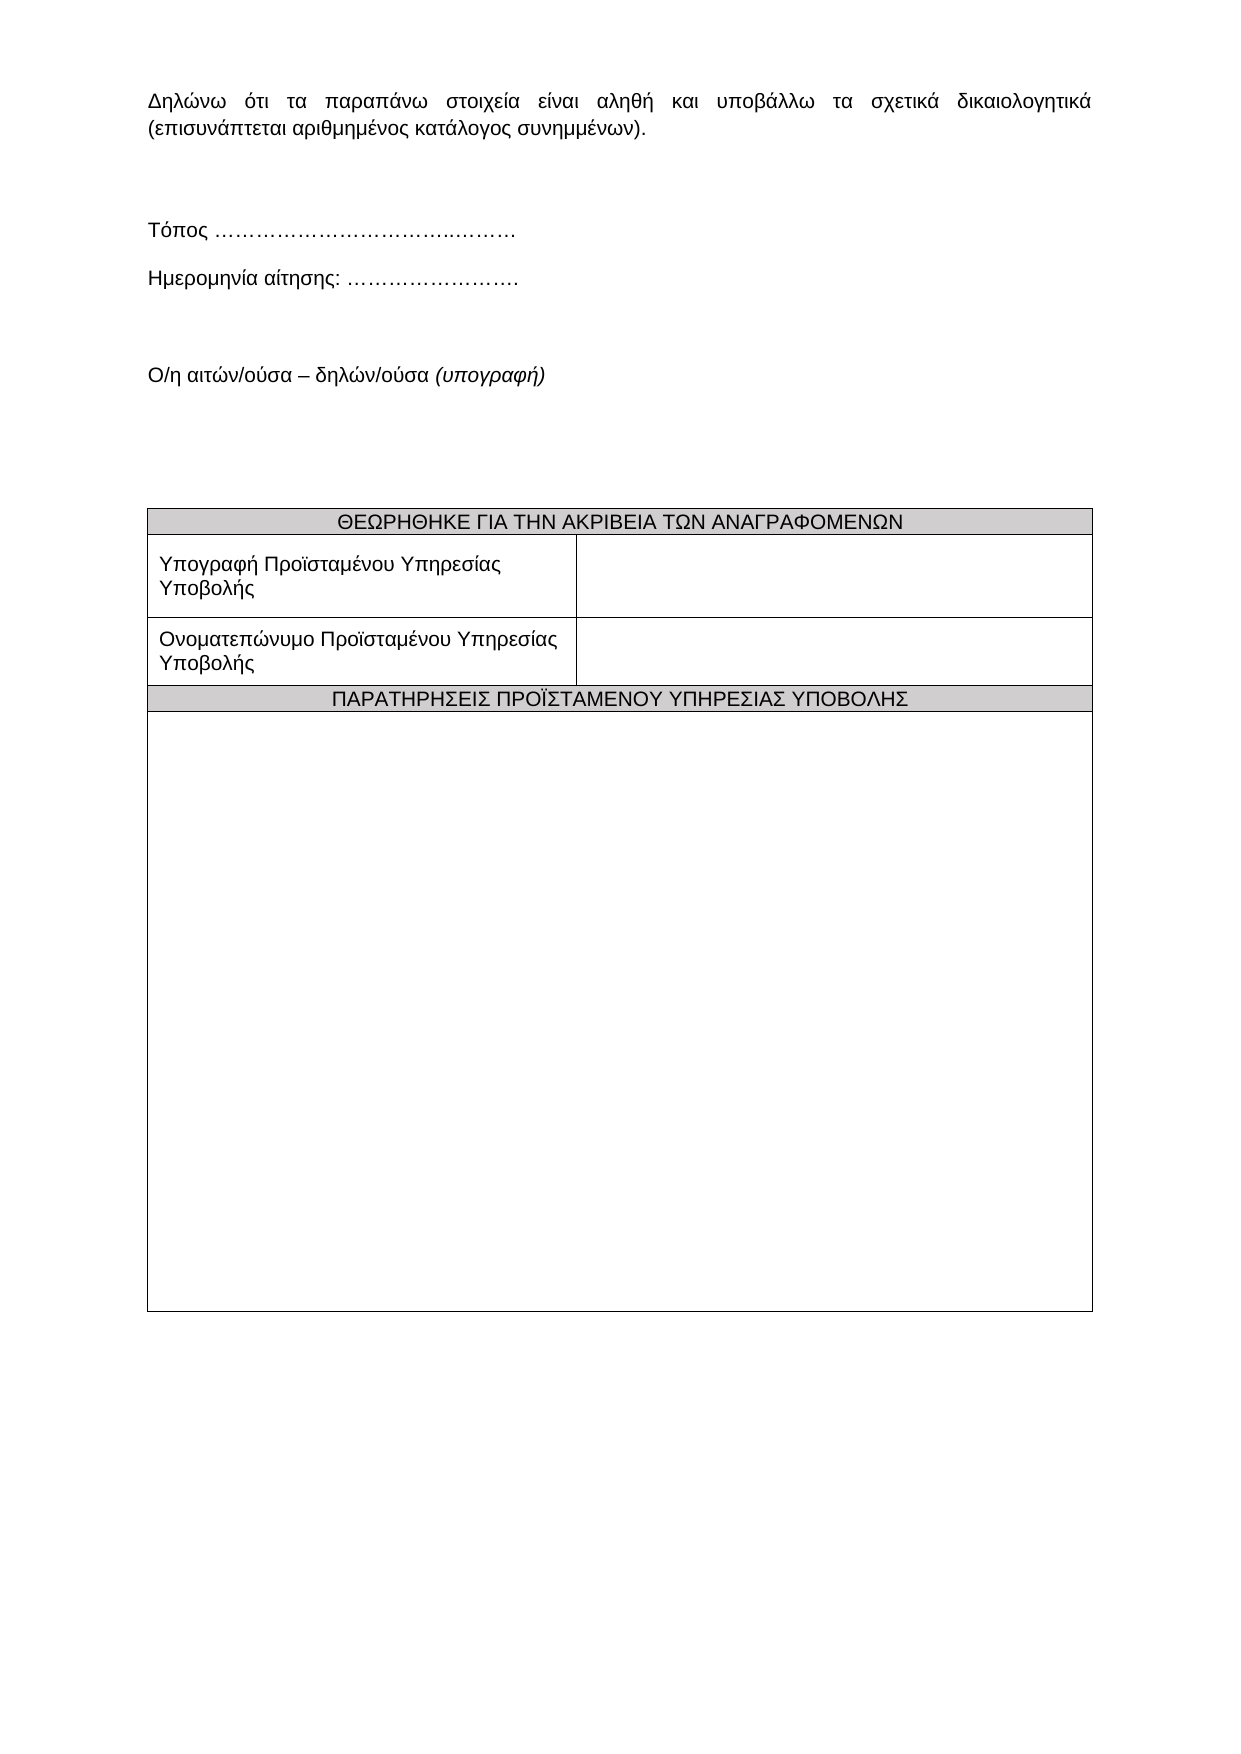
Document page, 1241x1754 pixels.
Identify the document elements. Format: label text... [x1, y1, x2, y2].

table_cell Υπογραφή Προϊσταμένου Υπηρεσίας Υποβολής [148, 535, 576, 617]
table_cell [577, 618, 1092, 685]
table_cell [577, 535, 1092, 617]
text Ημερομηνία αίτησης: ……………………. [148, 266, 1092, 290]
table_header ΘΕΩΡΗΘΗΚΕ ΓΙΑ ΤΗΝ ΑΚΡΙΒΕΙΑ ΤΩΝ ΑΝΑΓΡΑΦΟΜΕΝΩΝ [148, 509, 1092, 534]
text Δηλώνω ότι τα παραπάνω στοιχεία είναι αληθή και υποβάλλω τα σχετικά δικαιολογητικά (επισυνάπτεται αριθμημένος κατάλογος συνημμένων). [148, 89, 1092, 140]
text Ο/η αιτών/ούσα – δηλών/ούσα (υπογραφή) [148, 362, 1092, 386]
table_cell Ονοματεπώνυμο Προϊσταμένου Υπηρεσίας Υποβολής [148, 618, 576, 685]
text Τόπος ……………………………..……… [148, 217, 1092, 241]
table_cell ΠΑΡΑΤΗΡΗΣΕΙΣ ΠΡΟΪΣΤΑΜΕΝΟΥ ΥΠΗΡΕΣΙΑΣ ΥΠΟΒΟΛΗΣ [148, 686, 1092, 711]
table_cell [148, 712, 1092, 1311]
